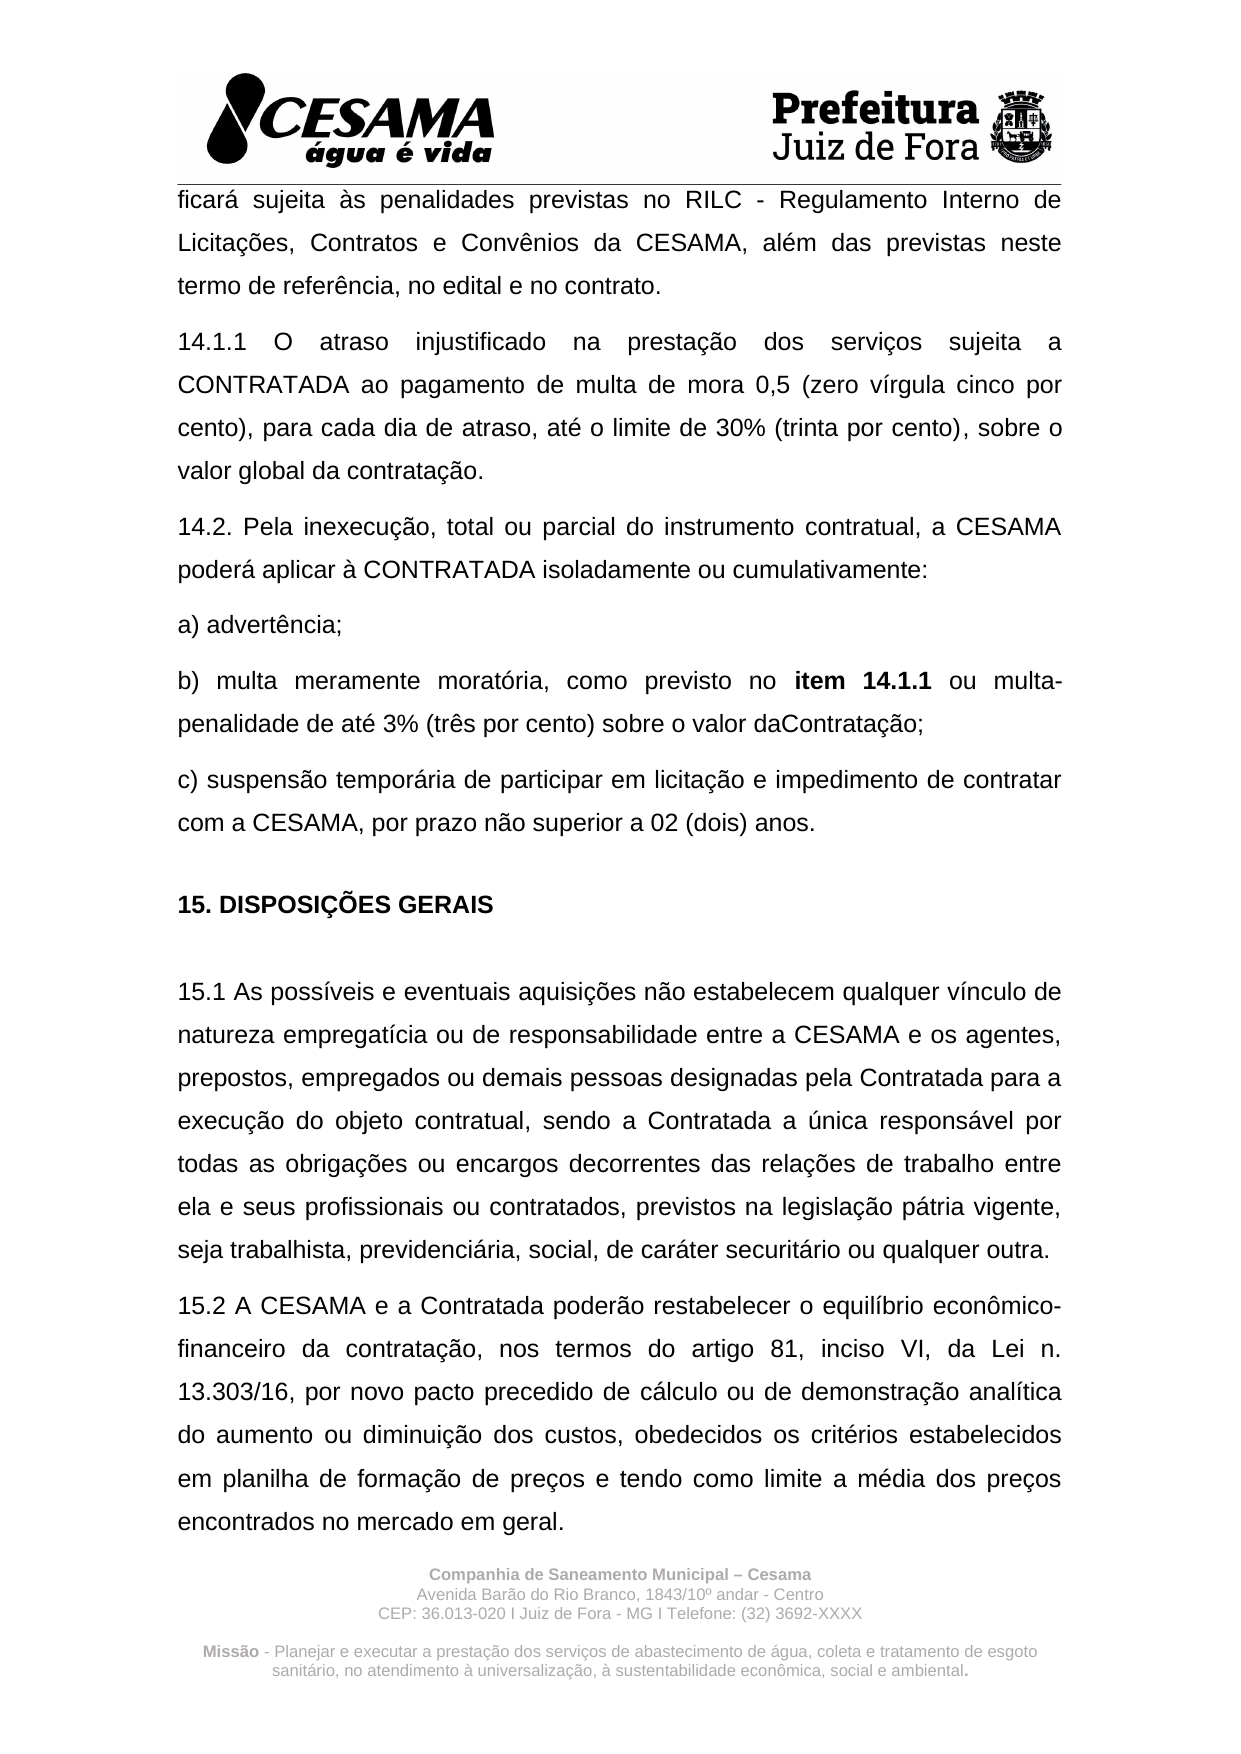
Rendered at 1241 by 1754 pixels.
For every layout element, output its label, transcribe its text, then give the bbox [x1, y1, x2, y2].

picture [177, 73, 1062, 185]
text 15.2 A CESAMA e a Contratada poderão restabelecer o equilíbrio econômico-financeiro da contratação, nos termos do artigo 81, inciso VI, da Lei n. 13.303/16, por novo pacto precedido de cálculo ou de demonstração analítica do aumento ou diminuição dos custos, obedecidos os critérios estabelecidos em planilha de formação de preços e tendo como limite a média dos preços encontrados no mercado em geral. [177, 1291, 1063, 1535]
text a) advertência; [177, 610, 1063, 639]
text b) multa meramente moratória, como previsto no item 14.1.1 ou multa-penalidade de até 3% (três por cento) sobre o valor daContratação; [177, 666, 1063, 738]
text 14.1.1 O atraso injustificado na prestação dos serviços sujeita a CONTRATADA ao pagamento de multa de mora 0,5 (zero vírgula cinco por cento), para cada dia de atraso, até o limite de 30% (trinta por cento), sobre o valor global da contratação. [177, 327, 1063, 485]
text 15. DISPOSIÇÕES GERAIS [177, 890, 1063, 919]
text 15.1 As possíveis e eventuais aquisições não estabelecem qualquer vínculo de natureza empregatícia ou de responsabilidade entre a CESAMA e os agentes, prepostos, empregados ou demais pessoas designadas pela Contratada para a execução do objeto contratual, sendo a Contratada a única responsável por todas as obrigações ou encargos decorrentes das relações de trabalho entre ela e seus profissionais ou contratados, previstos na legislação pátria vigente, seja trabalhista, previdenciária, social, de caráter securitário ou qualquer outra. [177, 977, 1063, 1264]
text c) suspensão temporária de participar em licitação e impedimento de contratar com a CESAMA, por prazo não superior a 02 (dois) anos. [177, 765, 1063, 837]
text 14.2. Pela inexecução, total ou parcial do instrumento contratual, a CESAMA poderá aplicar à CONTRATADA isoladamente ou cumulativamente: [177, 512, 1063, 583]
